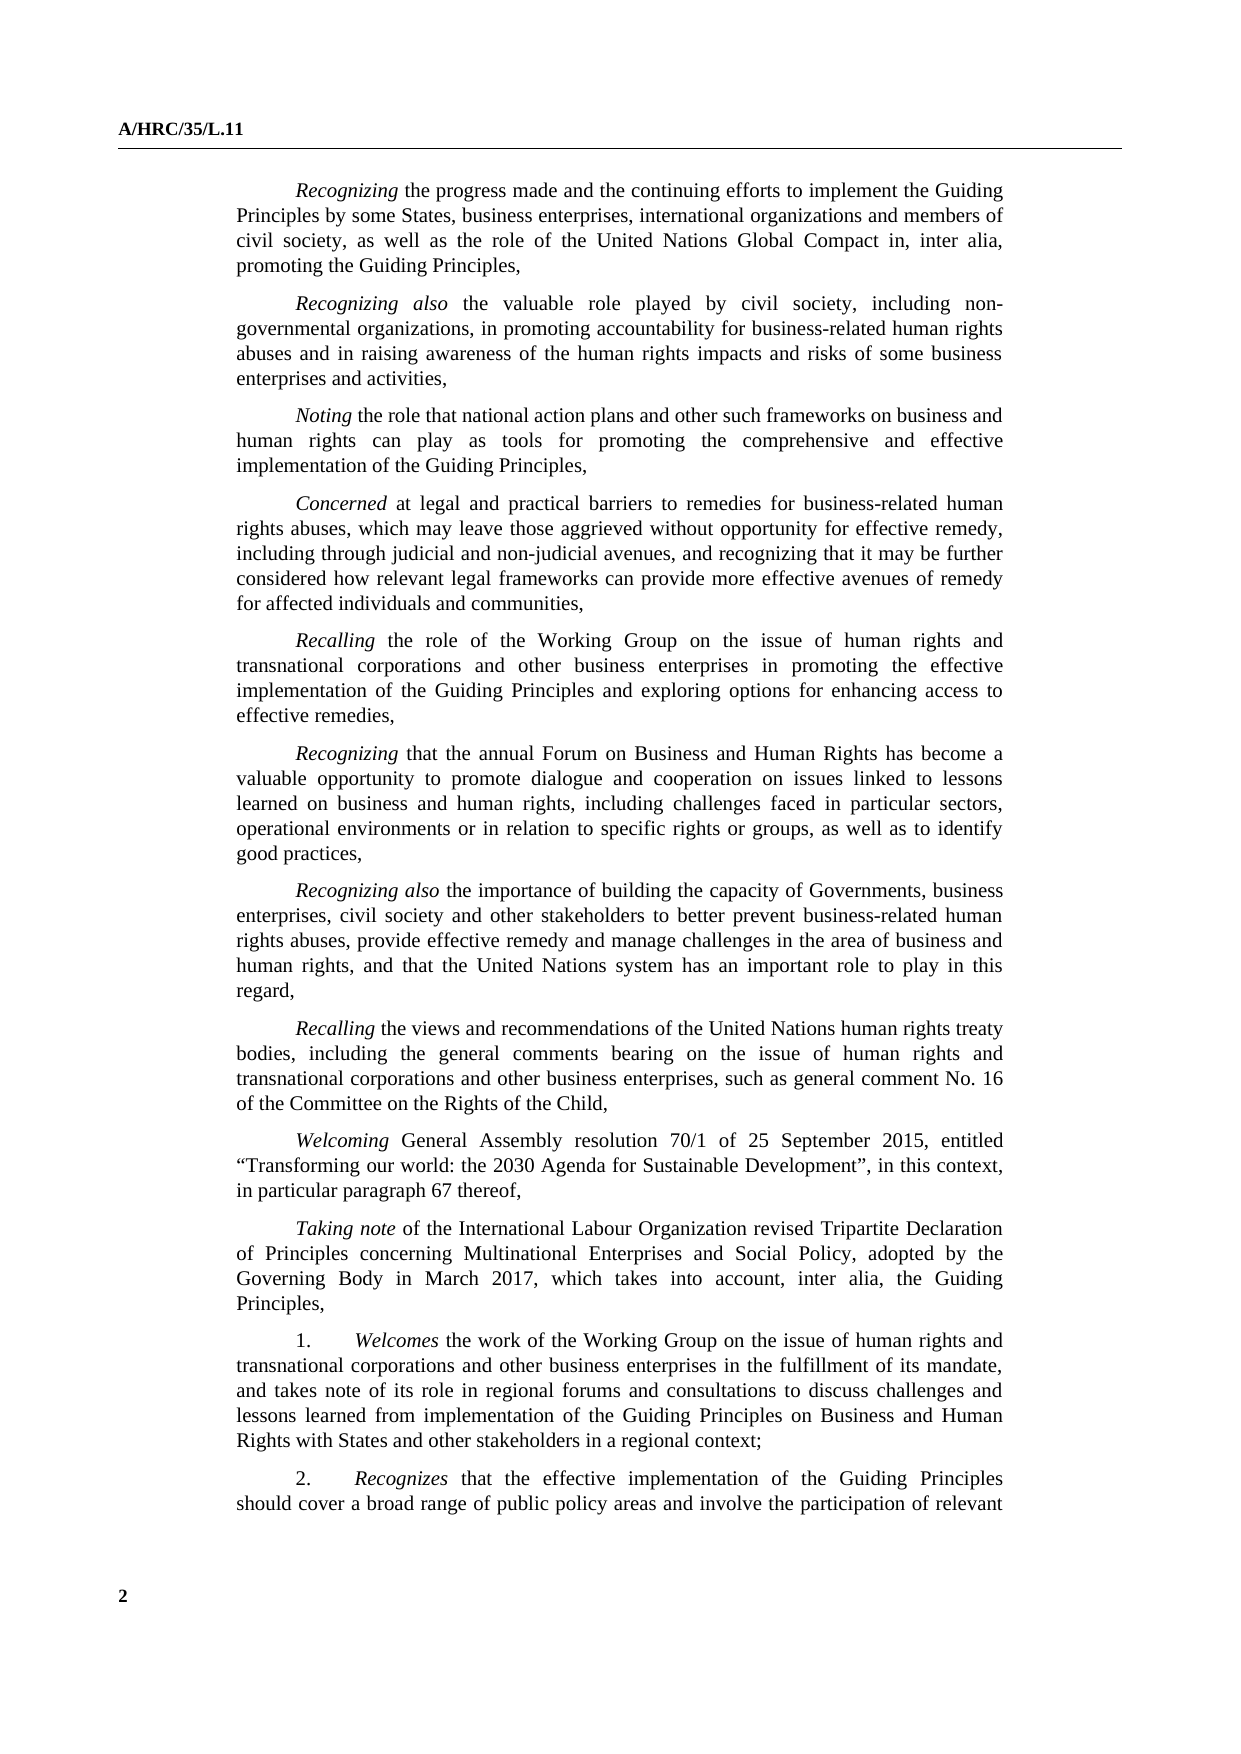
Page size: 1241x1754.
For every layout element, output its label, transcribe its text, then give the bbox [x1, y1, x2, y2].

text Recognizing also the importance of building the capacity of Governments, business enterprises, civil society and other stakeholders to better prevent business-related human rights abuses, provide effective remedy and manage challenges in the area of business and human rights, and that the United Nations system has an important role to play in this regard, [236, 877, 1004, 1002]
text Taking note of the International Labour Organization revised Tripartite Declaration of Principles concerning Multinational Enterprises and Social Policy, adopted by the Governing Body in March 2017, which takes into account, inter alia, the Guiding Principles, [236, 1215, 1004, 1315]
text 1. Welcomes the work of the Working Group on the issue of human rights and transnational corporations and other business enterprises in the fulfillment of its mandate, and takes note of its role in regional forums and consultations to discuss challenges and lessons learned from implementation of the Guiding Principles on Business and Human Rights with States and other stakeholders in a regional context; [236, 1327, 1004, 1452]
text Recalling the views and recommendations of the United Nations human rights treaty bodies, including the general comments bearing on the issue of human rights and transnational corporations and other business enterprises, such as general comment No. 16 of the Committee on the Rights of the Child, [236, 1015, 1004, 1115]
text Welcoming General Assembly resolution 70/1 of 25 September 2015, entitled “Transforming our world: the 2030 Agenda for Sustainable Development”, in this context, in particular paragraph 67 thereof, [236, 1127, 1004, 1202]
text Recognizing also the valuable role played by civil society, including non-governmental organizations, in promoting accountability for business-related human rights abuses and in raising awareness of the human rights impacts and risks of some business enterprises and activities, [236, 290, 1004, 390]
text Recalling the role of the Working Group on the issue of human rights and transnational corporations and other business enterprises in promoting the effective implementation of the Guiding Principles and exploring options for enhancing access to effective remedies, [236, 627, 1004, 727]
text Recognizing the progress made and the continuing efforts to implement the Guiding Principles by some States, business enterprises, international organizations and members of civil society, as well as the role of the United Nations Global Compact in, inter alia, promoting the Guiding Principles, [236, 177, 1004, 277]
text Concerned at legal and practical barriers to remedies for business-related human rights abuses, which may leave those aggrieved without opportunity for effective remedy, including through judicial and non-judicial avenues, and recognizing that it may be further considered how relevant legal frameworks can provide more effective avenues of remedy for affected individuals and communities, [236, 490, 1004, 615]
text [236, 1465, 1004, 1515]
text Recognizing that the annual Forum on Business and Human Rights has become a valuable opportunity to promote dialogue and cooperation on issues linked to lessons learned on business and human rights, including challenges faced in particular sectors, operational environments or in relation to specific rights or groups, as well as to identify good practices, [236, 740, 1004, 865]
text Noting the role that national action plans and other such frameworks on business and human rights can play as tools for promoting the comprehensive and effective implementation of the Guiding Principles, [236, 402, 1004, 477]
